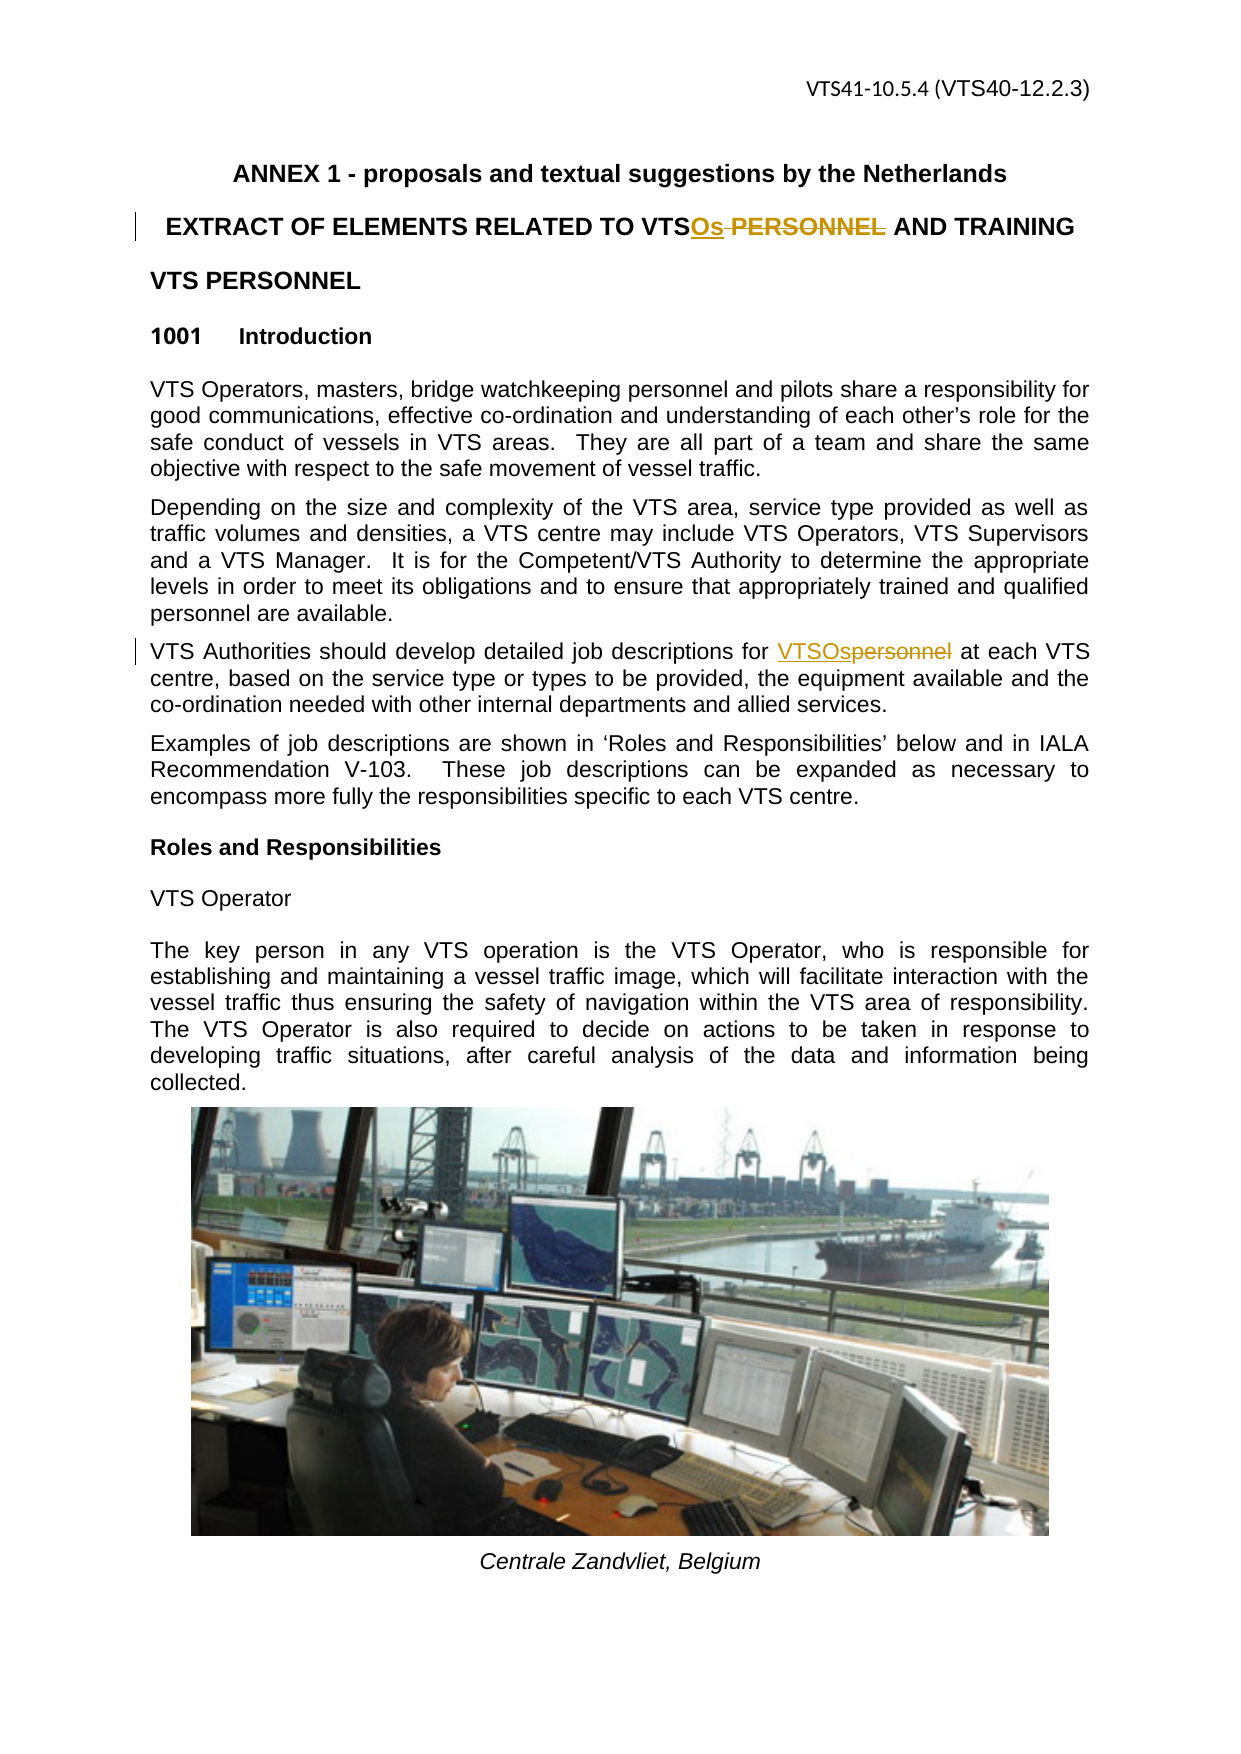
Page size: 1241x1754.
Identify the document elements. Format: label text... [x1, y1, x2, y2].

text VTS PERSONNEL [150, 266, 1090, 295]
picture [191, 1107, 1049, 1536]
text VTS Authorities should develop detailed job descriptions for at each VTS centre, based on the service type or types to be provided, the equipment available and the co-ordination needed with other internal departments and allied services. [150, 638, 1090, 717]
text VTS Operators, masters, bridge watchkeeping personnel and pilots share a responsibility for good communications, effective co-ordination and understanding of each other’s role for the safe conduct of vessels in VTS areas. They are all part of a team and share the same objective with respect to the safe movement of vessel traffic. [150, 376, 1090, 482]
text EXTRACT OF ELEMENTS RELATED TO VTS AND TRAINING [150, 212, 1090, 241]
text ANNEX 1 - proposals and textual suggestions by the Netherlands [150, 159, 1090, 187]
text Examples of job descriptions are shown in ‘Roles and Responsibilities’ below and in IALA Recommendation V-103. These job descriptions can be expanded as necessary to encompass more fully the responsibilities specific to each VTS centre. [150, 730, 1090, 809]
list Introduction [150, 320, 1090, 351]
text Centrale Zandvliet, Belgium [150, 1548, 1090, 1574]
text The key person in any VTS operation is the VTS Operator, who is responsible for establishing and maintaining a vessel traffic image, which will facilitate interaction with the vessel traffic thus ensuring the safety of navigation within the VTS area of responsibility. The VTS Operator is also required to decide on actions to be taken in response to developing traffic situations, after careful analysis of the data and information being collected. [150, 937, 1090, 1095]
text Depending on the size and complexity of the VTS area, service type provided as well as traffic volumes and densities, a VTS centre may include VTS Operators, VTS Supervisors and a VTS Manager. It is for the Competent/VTS Authority to determine the appropriate levels in order to meet its obligations and to ensure that appropriately trained and qualified personnel are available. [150, 494, 1090, 626]
text VTS Operator [150, 885, 1090, 912]
text Roles and Responsibilities [150, 834, 1090, 860]
